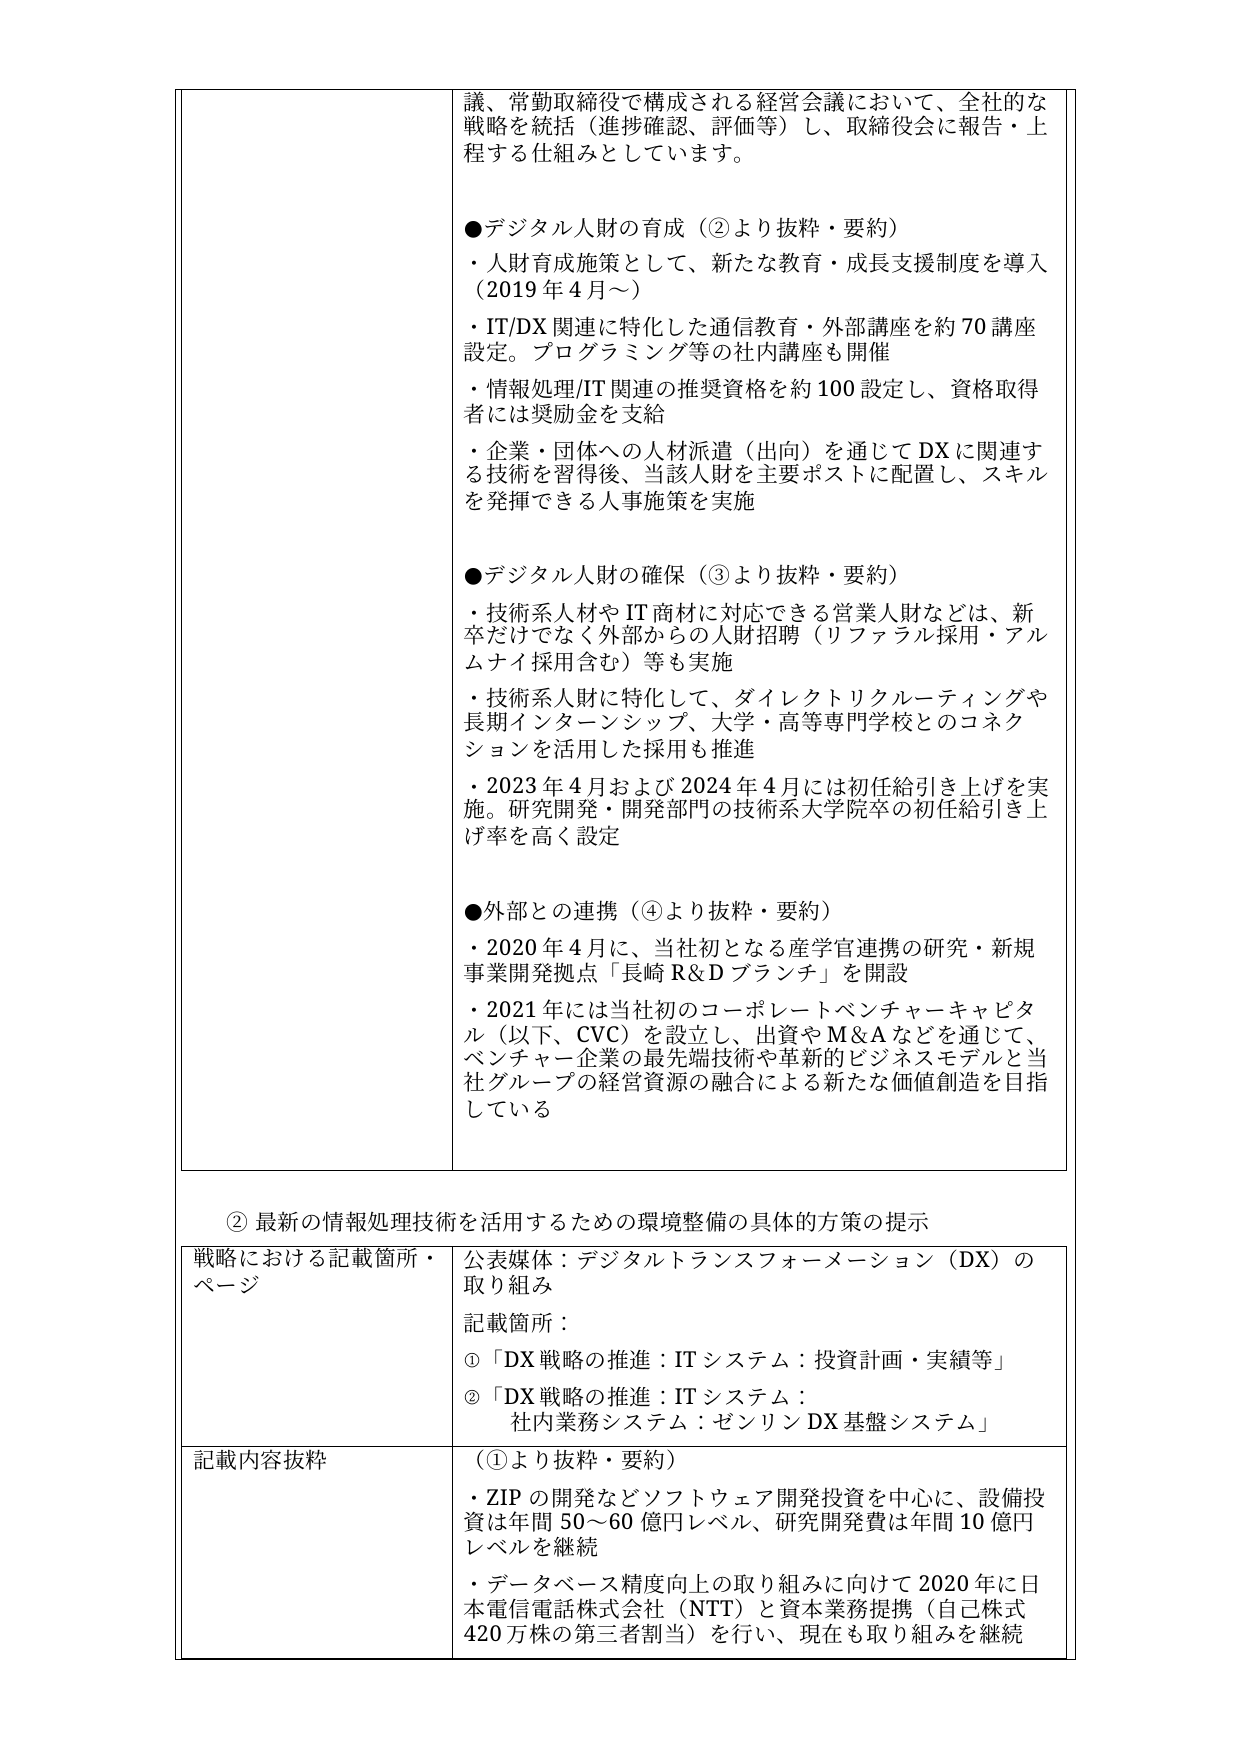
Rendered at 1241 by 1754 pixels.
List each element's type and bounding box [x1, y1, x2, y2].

table_cell [176, 90, 1075, 1659]
